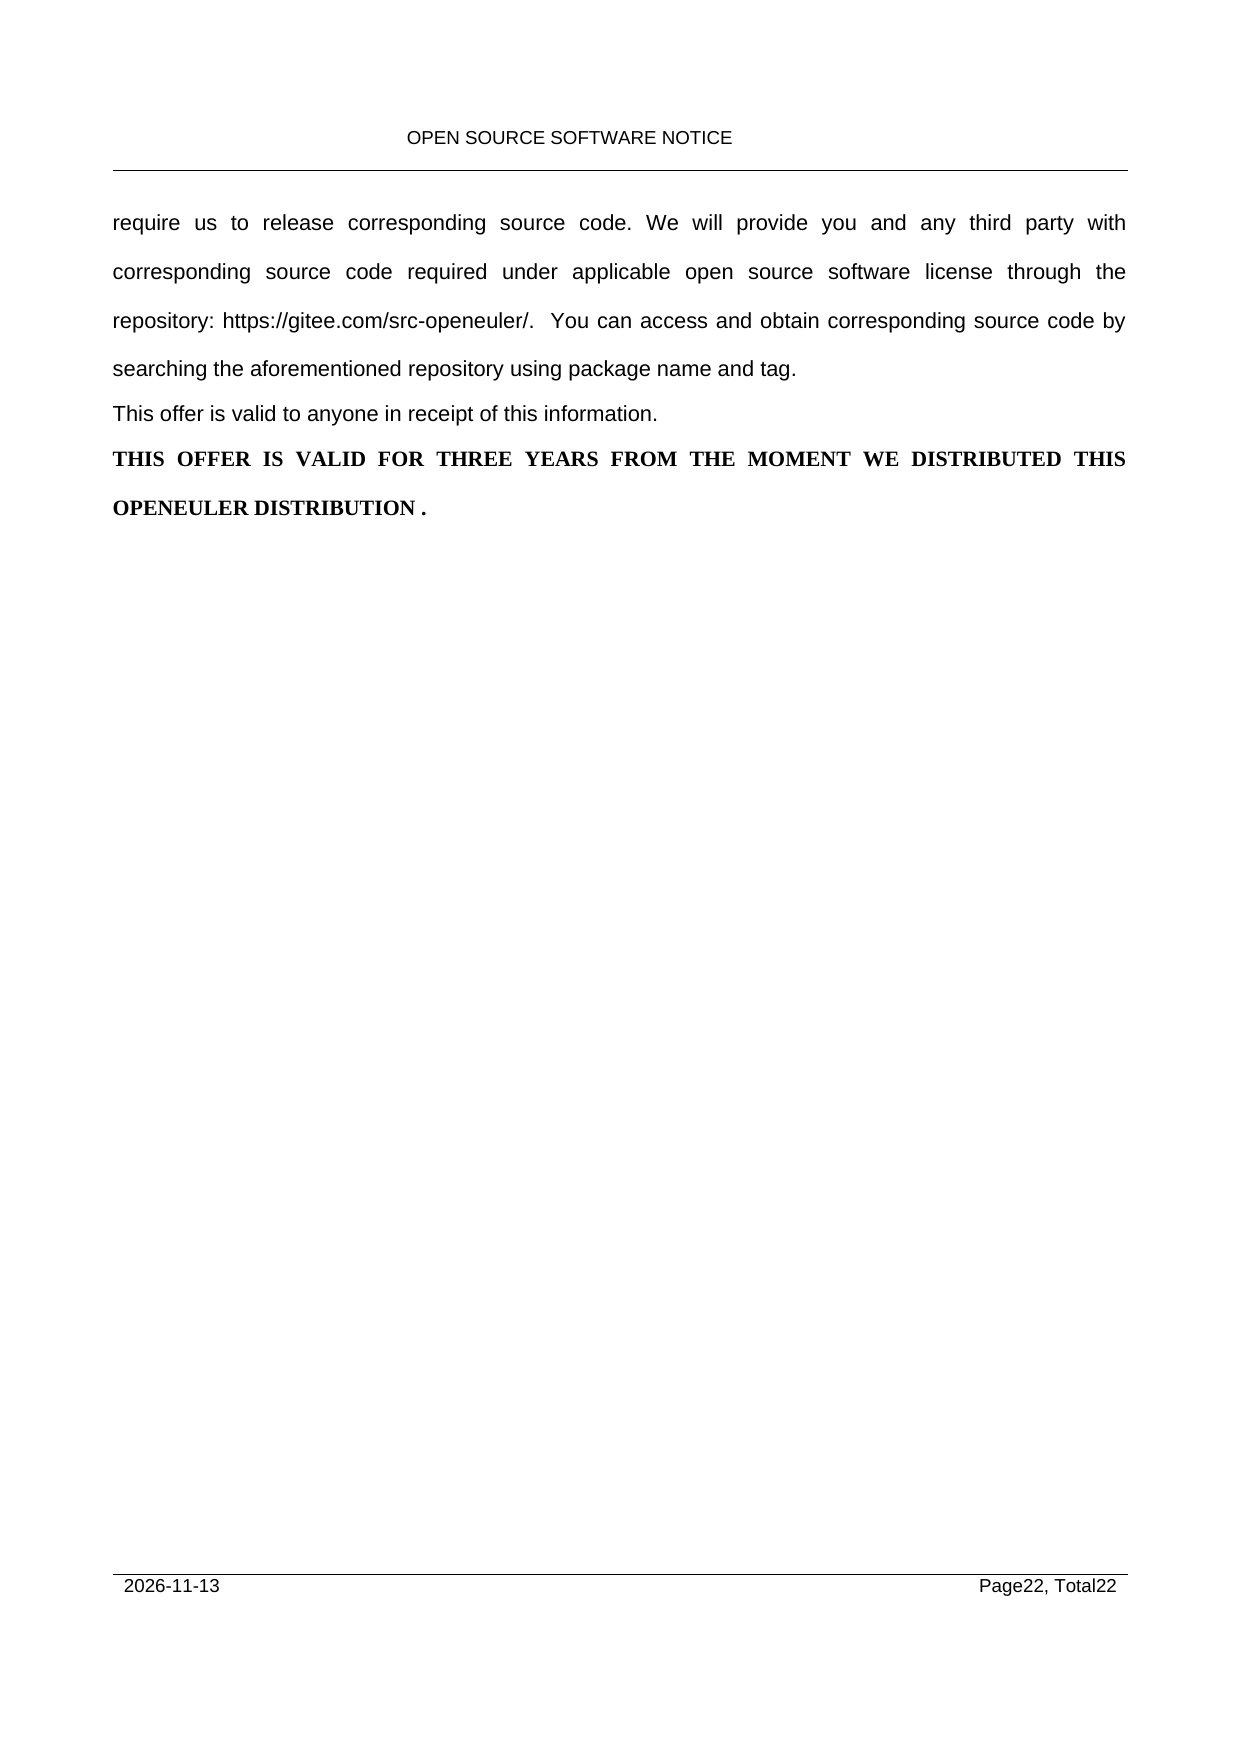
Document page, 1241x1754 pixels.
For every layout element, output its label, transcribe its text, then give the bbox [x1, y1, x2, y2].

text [112, 206, 1128, 385]
text This offer is valid to anyone in receipt of this information. [112, 398, 1128, 430]
text THIS OFFER IS VALID FOR THREE YEARS FROM THE MOMENT WE DISTRIBUTED THIS OPENEULER DISTRIBUTION . [112, 443, 1128, 524]
